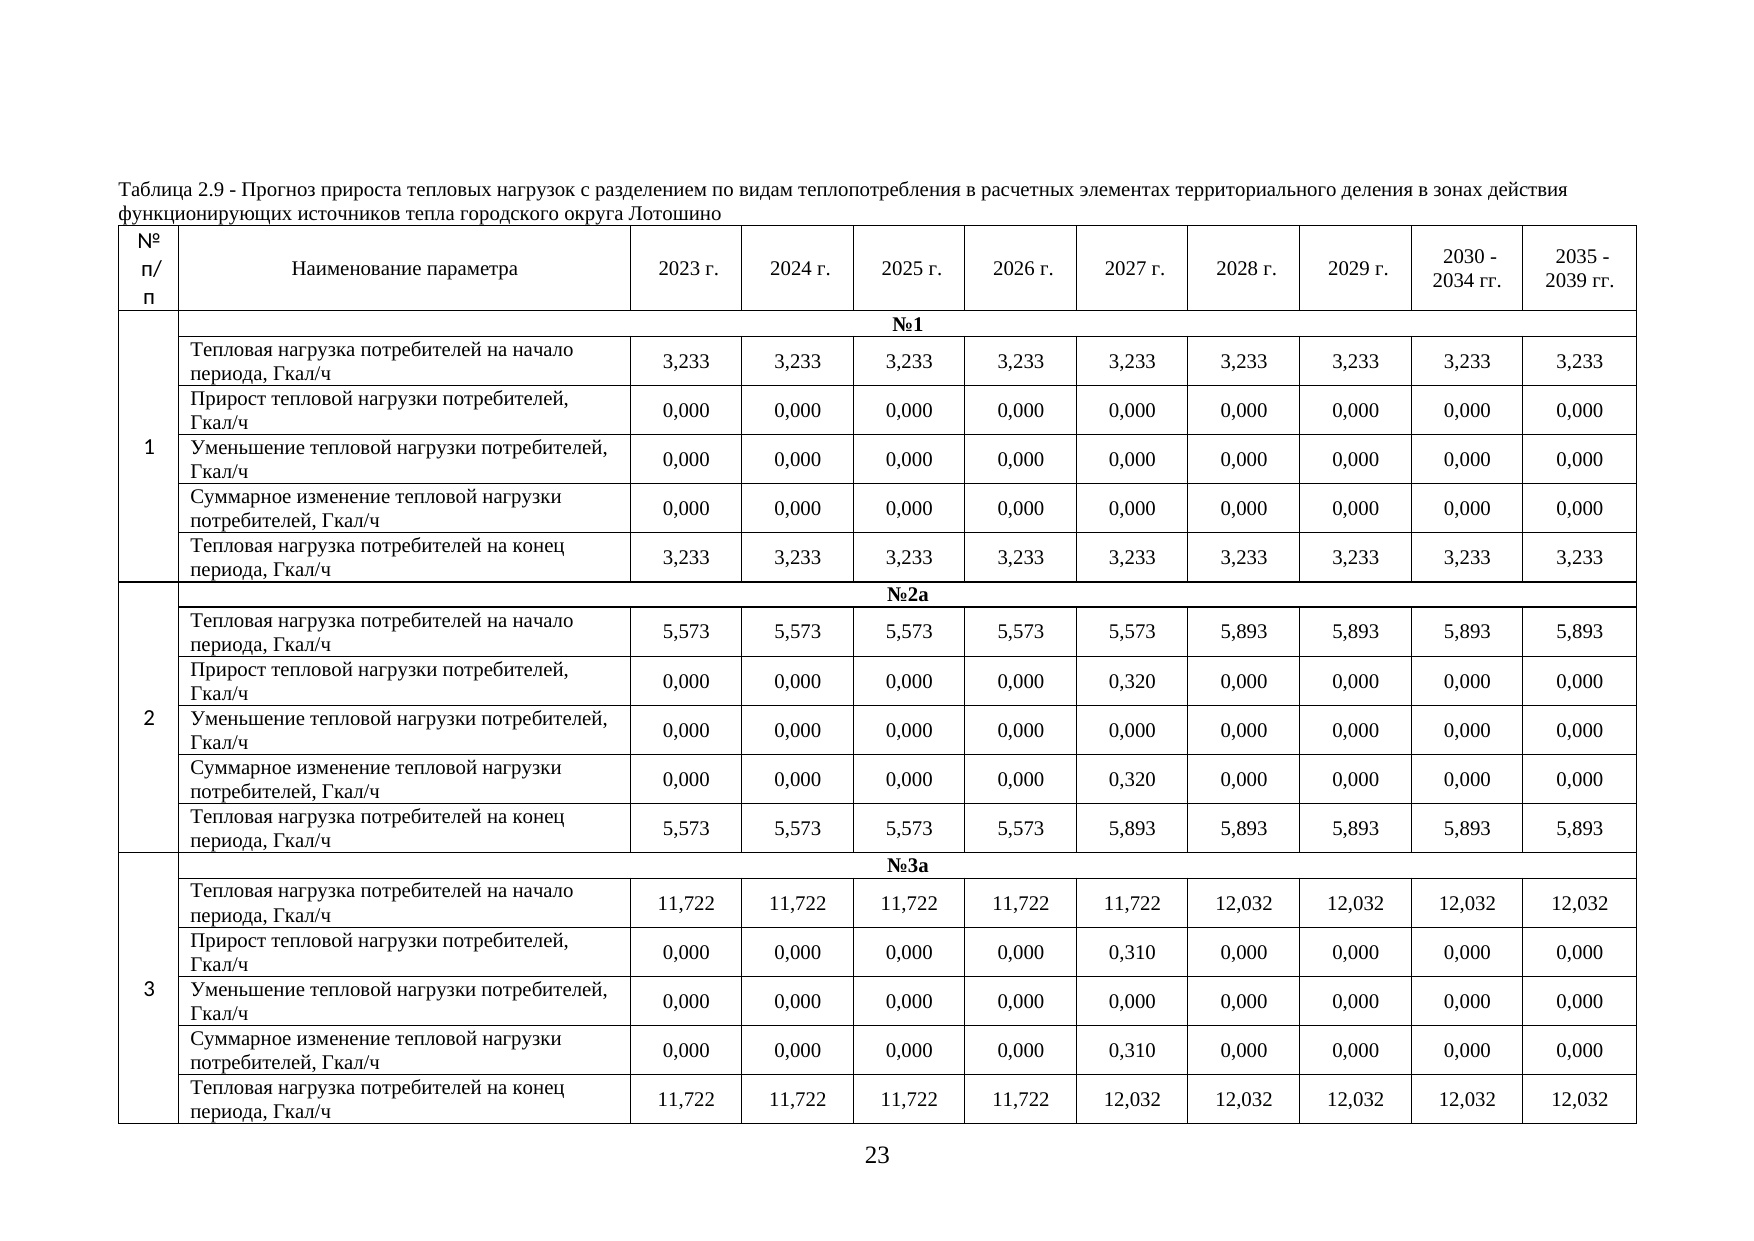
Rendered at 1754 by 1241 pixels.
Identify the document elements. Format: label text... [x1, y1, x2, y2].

table_cell 0,000 [631, 977, 741, 1025]
table_cell Прирост тепловой нагрузки потребителей, Гкал/ч [179, 657, 630, 705]
table_cell 3,233 [1523, 533, 1636, 581]
table_cell 0,000 [631, 657, 741, 705]
table_cell 0,000 [965, 386, 1076, 434]
table_cell 3,233 [1077, 337, 1187, 385]
table_cell 0,000 [1412, 1026, 1522, 1074]
table_cell Уменьшение тепловой нагрузки потребителей, Гкал/ч [179, 977, 630, 1025]
table_header № п/п [119, 226, 178, 310]
table_cell 0,000 [742, 484, 853, 532]
table_cell 0,000 [1523, 706, 1636, 754]
table_cell 12,032 [1300, 879, 1411, 927]
table_cell 0,000 [1523, 657, 1636, 705]
table_cell 11,722 [965, 879, 1076, 927]
table_cell 0,000 [1412, 386, 1522, 434]
table_cell 5,573 [965, 804, 1076, 852]
table_cell 0,000 [1300, 928, 1411, 976]
table_header 2028 г. [1188, 226, 1299, 310]
table_header 2030 - 2034 гг. [1412, 226, 1522, 310]
table_cell 0,310 [1077, 1026, 1187, 1074]
table_cell 5,573 [1077, 608, 1187, 656]
table_cell 3 [119, 853, 178, 1123]
table_cell 0,000 [1188, 755, 1299, 803]
table_cell 3,233 [965, 533, 1076, 581]
table_cell Тепловая нагрузка потребителей на начало периода, Гкал/ч [179, 879, 630, 927]
table_cell 3,233 [1300, 533, 1411, 581]
table_cell 5,893 [1523, 608, 1636, 656]
table_cell 0,000 [1523, 755, 1636, 803]
table_cell 12,032 [1523, 879, 1636, 927]
table_cell 5,893 [1412, 804, 1522, 852]
table_header Наименование параметра [179, 226, 630, 310]
table_cell 12,032 [1188, 1075, 1299, 1123]
table_cell Суммарное изменение тепловой нагрузки потребителей, Гкал/ч [179, 484, 630, 532]
table_cell 0,000 [965, 706, 1076, 754]
table_cell 11,722 [1077, 879, 1187, 927]
table_cell 0,000 [1077, 484, 1187, 532]
table_cell 3,233 [854, 337, 964, 385]
table_cell 0,000 [1300, 706, 1411, 754]
table_cell 0,310 [1077, 928, 1187, 976]
table_cell 0,000 [1300, 435, 1411, 483]
table_cell 0,000 [854, 484, 964, 532]
table_cell 11,722 [854, 879, 964, 927]
table_cell 5,893 [1412, 608, 1522, 656]
table_cell 2 [119, 583, 178, 852]
table_cell 0,000 [1300, 484, 1411, 532]
table_cell 3,233 [742, 533, 853, 581]
table_cell 0,000 [854, 977, 964, 1025]
table_cell 0,000 [965, 657, 1076, 705]
table_cell 0,000 [965, 928, 1076, 976]
table_header 2029 г. [1300, 226, 1411, 310]
table_cell 0,000 [1077, 435, 1187, 483]
table_cell 0,000 [965, 755, 1076, 803]
table_cell Уменьшение тепловой нагрузки потребителей, Гкал/ч [179, 435, 630, 483]
table_cell 0,000 [1523, 1026, 1636, 1074]
table_header 2027 г. [1077, 226, 1187, 310]
table_cell 0,000 [965, 1026, 1076, 1074]
table_cell 0,000 [631, 706, 741, 754]
table_cell 11,722 [631, 879, 741, 927]
table_cell 0,000 [1188, 1026, 1299, 1074]
table_header 2025 г. [854, 226, 964, 310]
table_cell 11,722 [854, 1075, 964, 1123]
table_cell 0,000 [742, 977, 853, 1025]
table_cell 0,000 [1188, 657, 1299, 705]
table_cell №2а [179, 583, 1636, 606]
table_cell 0,000 [854, 928, 964, 976]
table_cell 0,000 [1077, 386, 1187, 434]
table_cell 0,000 [631, 1026, 741, 1074]
table_cell 0,000 [1188, 977, 1299, 1025]
table_cell 0,320 [1077, 755, 1187, 803]
table_cell 12,032 [1412, 879, 1522, 927]
table_cell 5,893 [1523, 804, 1636, 852]
table_cell 5,893 [1188, 804, 1299, 852]
table_cell 12,032 [1412, 1075, 1522, 1123]
table_cell 3,233 [1188, 533, 1299, 581]
table_cell 0,000 [1188, 484, 1299, 532]
table_cell 0,000 [1300, 755, 1411, 803]
table_cell №1 [179, 311, 1636, 336]
table_cell Тепловая нагрузка потребителей на начало периода, Гкал/ч [179, 608, 630, 656]
table_cell 12,032 [1077, 1075, 1187, 1123]
table_cell 0,000 [631, 755, 741, 803]
table_cell 0,000 [854, 1026, 964, 1074]
table_cell 3,233 [631, 337, 741, 385]
table_cell 0,000 [1412, 755, 1522, 803]
table_cell №3а [179, 853, 1636, 877]
table_header 2024 г. [742, 226, 853, 310]
table_cell 5,893 [1300, 804, 1411, 852]
table_cell 3,233 [854, 533, 964, 581]
table_cell 0,000 [742, 435, 853, 483]
table_cell 3,233 [742, 337, 853, 385]
table_cell 0,000 [1188, 706, 1299, 754]
table_cell 0,000 [1077, 977, 1187, 1025]
table_cell 3,233 [1412, 337, 1522, 385]
table_cell 0,000 [1188, 928, 1299, 976]
table_cell 3,233 [631, 533, 741, 581]
table_cell 1 [119, 311, 178, 581]
table_cell 3,233 [1077, 533, 1187, 581]
table_cell 12,032 [1300, 1075, 1411, 1123]
table_cell 0,000 [854, 755, 964, 803]
table_cell 0,000 [1523, 977, 1636, 1025]
table_cell 0,000 [742, 657, 853, 705]
table_cell Прирост тепловой нагрузки потребителей, Гкал/ч [179, 386, 630, 434]
table_cell 0,000 [965, 484, 1076, 532]
table_cell 0,000 [742, 928, 853, 976]
table_cell 3,233 [965, 337, 1076, 385]
table_cell 0,000 [965, 435, 1076, 483]
table_header 2026 г. [965, 226, 1076, 310]
table_cell 0,000 [1412, 928, 1522, 976]
table_cell 3,233 [1412, 533, 1522, 581]
table_cell 0,000 [854, 435, 964, 483]
table_cell 0,000 [1300, 1026, 1411, 1074]
table_cell Тепловая нагрузка потребителей на конец периода, Гкал/ч [179, 804, 630, 852]
table_cell 0,000 [742, 706, 853, 754]
table_header 2035 - 2039 гг. [1523, 226, 1636, 310]
table_cell 3,233 [1300, 337, 1411, 385]
table_cell Уменьшение тепловой нагрузки потребителей, Гкал/ч [179, 706, 630, 754]
table_cell Прирост тепловой нагрузки потребителей, Гкал/ч [179, 928, 630, 976]
table_cell 11,722 [631, 1075, 741, 1123]
table_cell 0,000 [1412, 706, 1522, 754]
table_cell 3,233 [1188, 337, 1299, 385]
table_cell 5,573 [965, 608, 1076, 656]
table_cell 0,000 [1412, 435, 1522, 483]
table_header 2023 г. [631, 226, 741, 310]
table_cell 5,573 [742, 608, 853, 656]
table_cell Тепловая нагрузка потребителей на конец периода, Гкал/ч [179, 1075, 630, 1123]
table_cell 0,000 [1412, 484, 1522, 532]
table_cell 0,000 [1523, 386, 1636, 434]
table_cell 0,000 [1523, 435, 1636, 483]
table_cell 0,000 [742, 1026, 853, 1074]
table_cell 5,893 [1077, 804, 1187, 852]
table_cell Тепловая нагрузка потребителей на конец периода, Гкал/ч [179, 533, 630, 581]
table_cell 0,000 [631, 386, 741, 434]
table_cell 0,000 [1523, 484, 1636, 532]
table_cell Суммарное изменение тепловой нагрузки потребителей, Гкал/ч [179, 755, 630, 803]
table_cell 0,000 [1300, 977, 1411, 1025]
table_cell 11,722 [742, 879, 853, 927]
table_cell 12,032 [1188, 879, 1299, 927]
table_cell 5,573 [742, 804, 853, 852]
table_cell 5,573 [631, 608, 741, 656]
table_cell Суммарное изменение тепловой нагрузки потребителей, Гкал/ч [179, 1026, 630, 1074]
table_cell 5,573 [854, 804, 964, 852]
table_cell 0,000 [1300, 657, 1411, 705]
table_cell 0,320 [1077, 657, 1187, 705]
table_cell 0,000 [1300, 386, 1411, 434]
table_cell 0,000 [1077, 706, 1187, 754]
table_cell 0,000 [854, 706, 964, 754]
table_cell 5,893 [1188, 608, 1299, 656]
table_cell 5,573 [631, 804, 741, 852]
table_cell 0,000 [631, 928, 741, 976]
table_cell 5,893 [1300, 608, 1411, 656]
table_cell 0,000 [854, 386, 964, 434]
table_cell 0,000 [742, 386, 853, 434]
table_cell 11,722 [965, 1075, 1076, 1123]
table_cell 0,000 [854, 657, 964, 705]
table_cell 0,000 [1523, 928, 1636, 976]
table_cell 12,032 [1523, 1075, 1636, 1123]
table_cell 0,000 [1412, 657, 1522, 705]
table_cell 0,000 [1412, 977, 1522, 1025]
table_cell 0,000 [1188, 435, 1299, 483]
table_cell 0,000 [742, 755, 853, 803]
table_cell 11,722 [742, 1075, 853, 1123]
table_cell 3,233 [1523, 337, 1636, 385]
table_cell 0,000 [965, 977, 1076, 1025]
table_cell 0,000 [1188, 386, 1299, 434]
table_cell 0,000 [631, 484, 741, 532]
table_cell Тепловая нагрузка потребителей на начало периода, Гкал/ч [179, 337, 630, 385]
table_cell 0,000 [631, 435, 741, 483]
table_cell 5,573 [854, 608, 964, 656]
